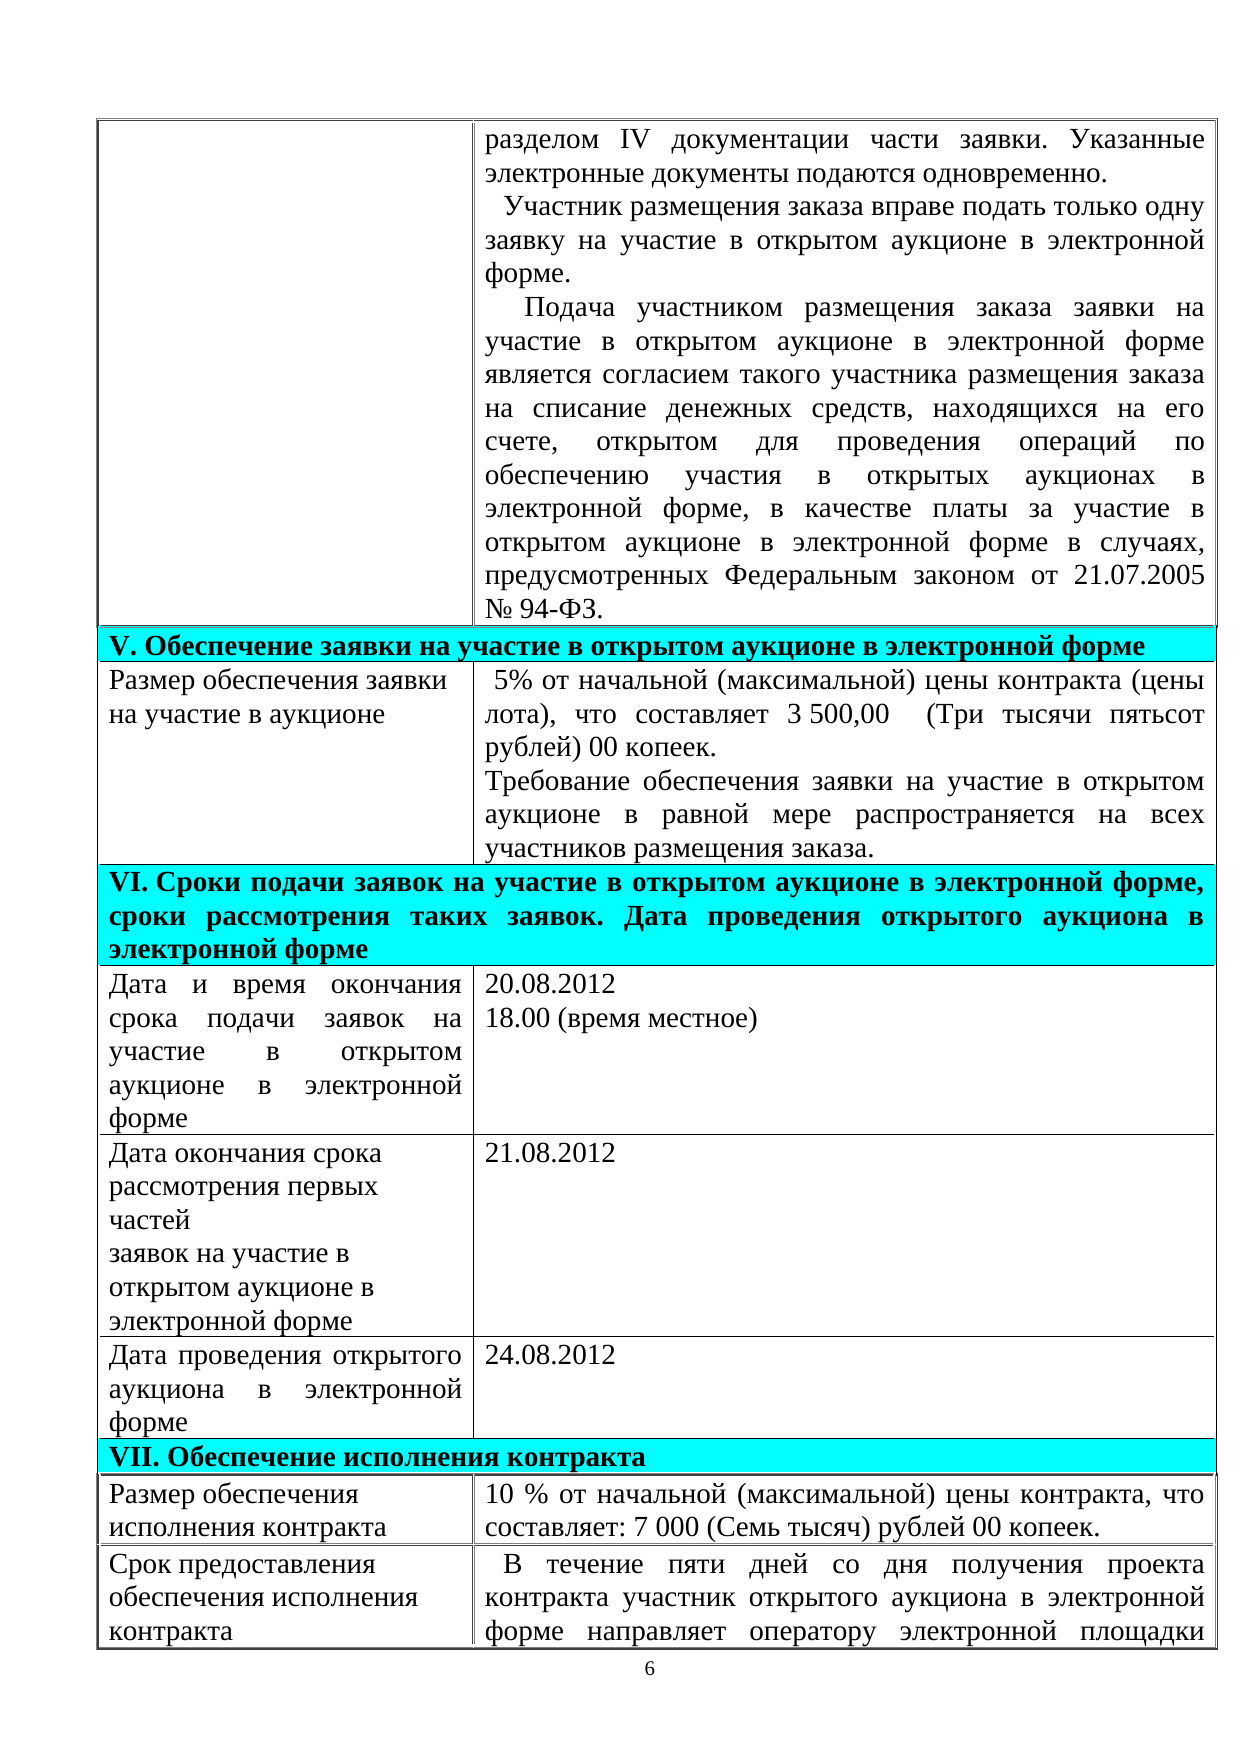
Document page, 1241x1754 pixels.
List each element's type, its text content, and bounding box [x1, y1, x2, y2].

table_cell 21.08.2012 [474, 1134, 1216, 1336]
table_cell 20.08.2012 18.00 (время местное) [474, 965, 1216, 1134]
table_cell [473, 119, 1215, 624]
table_cell VII. Обеспечение исполнения контракта [98, 1438, 1216, 1472]
table_cell 5% от начальной (максимальной) цены контракта (цены лота), что составляет 3 500,00 (Три тысячи пятьсот рублей) 00 копеек. Требование обеспечения заявки на участие в открытом аукционе в равной мере распространяется на всех участников размещения заказа. [474, 661, 1216, 863]
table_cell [473, 1543, 1215, 1647]
table_cell Дата окончания срока рассмотрения первых частей заявок на участие в открытом аукционе в электронной форме [98, 1134, 473, 1336]
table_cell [99, 1543, 473, 1647]
table_cell Размер обеспечения исполнения контракта [98, 1473, 472, 1543]
table_cell Дата и время окончания срока подачи заявок на участие в открытом аукционе в электронной форме [98, 965, 473, 1134]
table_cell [99, 121, 473, 624]
table_cell 10 % от начальной (максимальной) цены контракта, что составляет: 7 000 (Семь тысяч) рублей 00 копеек. [475, 1473, 1216, 1543]
table_cell Размер обеспечения заявки на участие в аукционе [98, 661, 473, 863]
table_cell Дата проведения открытого аукциона в электронной форме [98, 1336, 473, 1438]
table_cell VI. Сроки подачи заявок на участие в открытом аукционе в электронной форме, сроки рассмотрения таких заявок. Дата проведения открытого аукциона в электронной форме [98, 864, 1216, 965]
table_cell 24.08.2012 [474, 1336, 1216, 1438]
table_cell V. Обеспечение заявки на участие в открытом аукционе в электронной форме [98, 625, 1216, 661]
